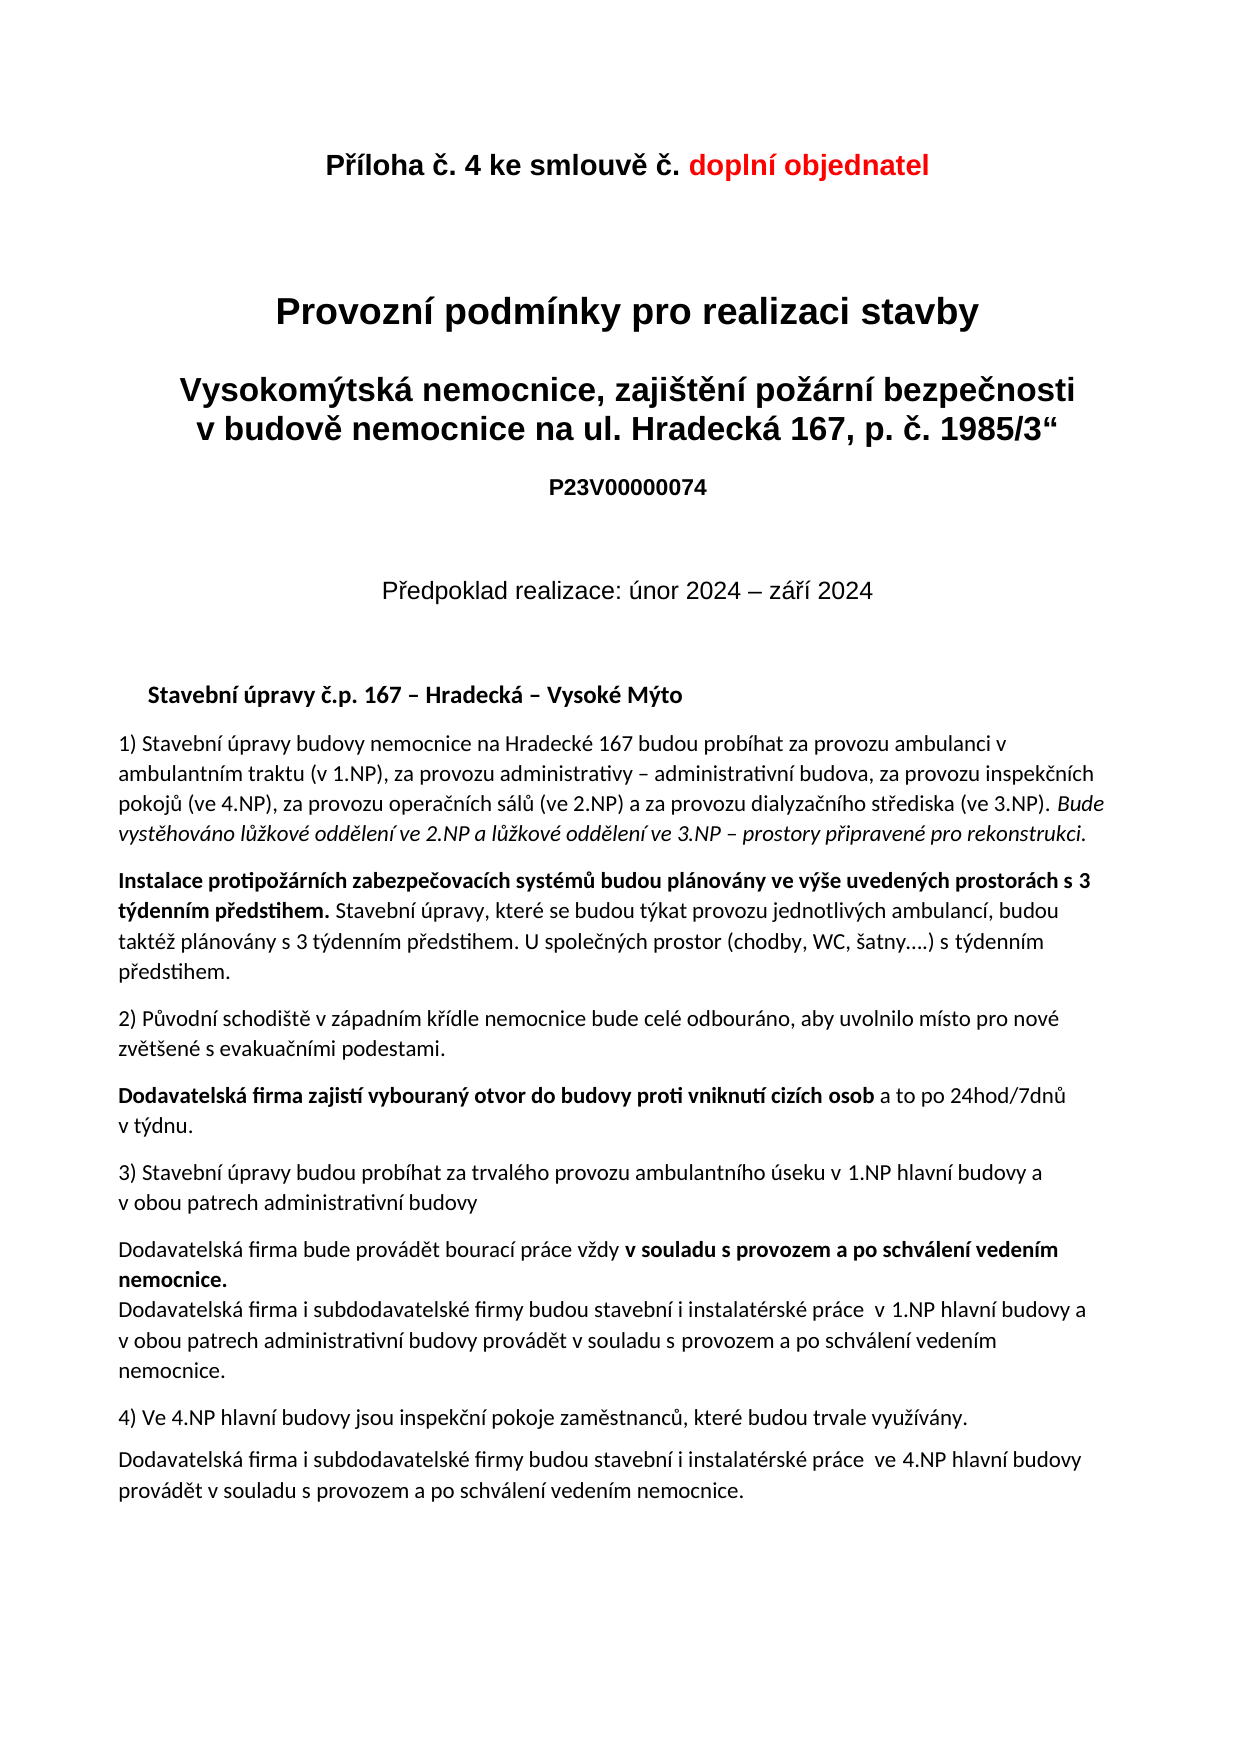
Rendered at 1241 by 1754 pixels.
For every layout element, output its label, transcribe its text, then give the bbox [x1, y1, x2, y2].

text 1) Stavební úpravy budovy nemocnice na Hradecké 167 budou probíhat za provozu ambulanci v ambulantním traktu (v 1.NP), za provozu administrativy – administrativní budova, za provozu inspekčních pokojů (ve 4.NP), za provozu operačních sálů (ve 2.NP) a za provozu dialyzačního střediska (ve 3.NP). Bude vystěhováno lůžkové oddělení ve 2.NP a lůžkové oddělení ve 3.NP – prostory připravené pro rekonstrukci. [118, 729, 1107, 847]
text Příloha č. 4 ke smlouvě č. doplní objednatel [148, 148, 1107, 181]
text Dodavatelská firma bude provádět bourací práce vždy v souladu s provozem a po schválení vedením nemocnice. [118, 1235, 1107, 1293]
text Stavební úpravy č.p. 167 – Hradecká – Vysoké Mýto [148, 679, 1107, 710]
text Provozní podmínky pro realizaci stavby [148, 289, 1107, 332]
text 3) Stavební úpravy budou probíhat za trvalého provozu ambulantního úseku v 1.NP hlavní budovy a v obou patrech administrativní budovy [118, 1158, 1107, 1216]
text Dodavatelská firma zajistí vybouraný otvor do budovy proti vniknutí cizích osob a to po 24hod/7dnů v týdnu. [118, 1081, 1107, 1139]
text 4) Ve 4.NP hlavní budovy jsou inspekční pokoje zaměstnanců, které budou trvale využívány. [118, 1403, 1107, 1431]
text Vysokomýtská nemocnice, zajištění požární bezpečnosti v budově nemocnice na ul. Hradecká 167, p. č. 1985/3“ [148, 371, 1107, 447]
text 2) Původní schodiště v západním křídle nemocnice bude celé odbouráno, aby uvolnilo místo pro nové zvětšené s evakuačními podestami. [118, 1004, 1107, 1062]
text Dodavatelská firma i subdodavatelské firmy budou stavební i instalatérské práce ve 4.NP hlavní budovy provádět v souladu s provozem a po schválení vedením nemocnice. [118, 1446, 1107, 1504]
text Instalace protipožárních zabezpečovacích systémů budou plánovány ve výše uvedených prostorách s 3 týdenním předstihem. Stavební úpravy, které se budou týkat provozu jednotlivých ambulancí, budou taktéž plánovány s 3 týdenním předstihem. U společných prostor (chodby, WC, šatny….) s týdenním předstihem. [118, 866, 1107, 985]
text Předpoklad realizace: únor 2024 – září 2024 [148, 576, 1107, 604]
text Dodavatelská firma i subdodavatelské firmy budou stavební i instalatérské práce v 1.NP hlavní budovy a v obou patrech administrativní budovy provádět v souladu s provozem a po schválení vedením nemocnice. [118, 1296, 1107, 1384]
text P23V00000074 [148, 474, 1107, 500]
